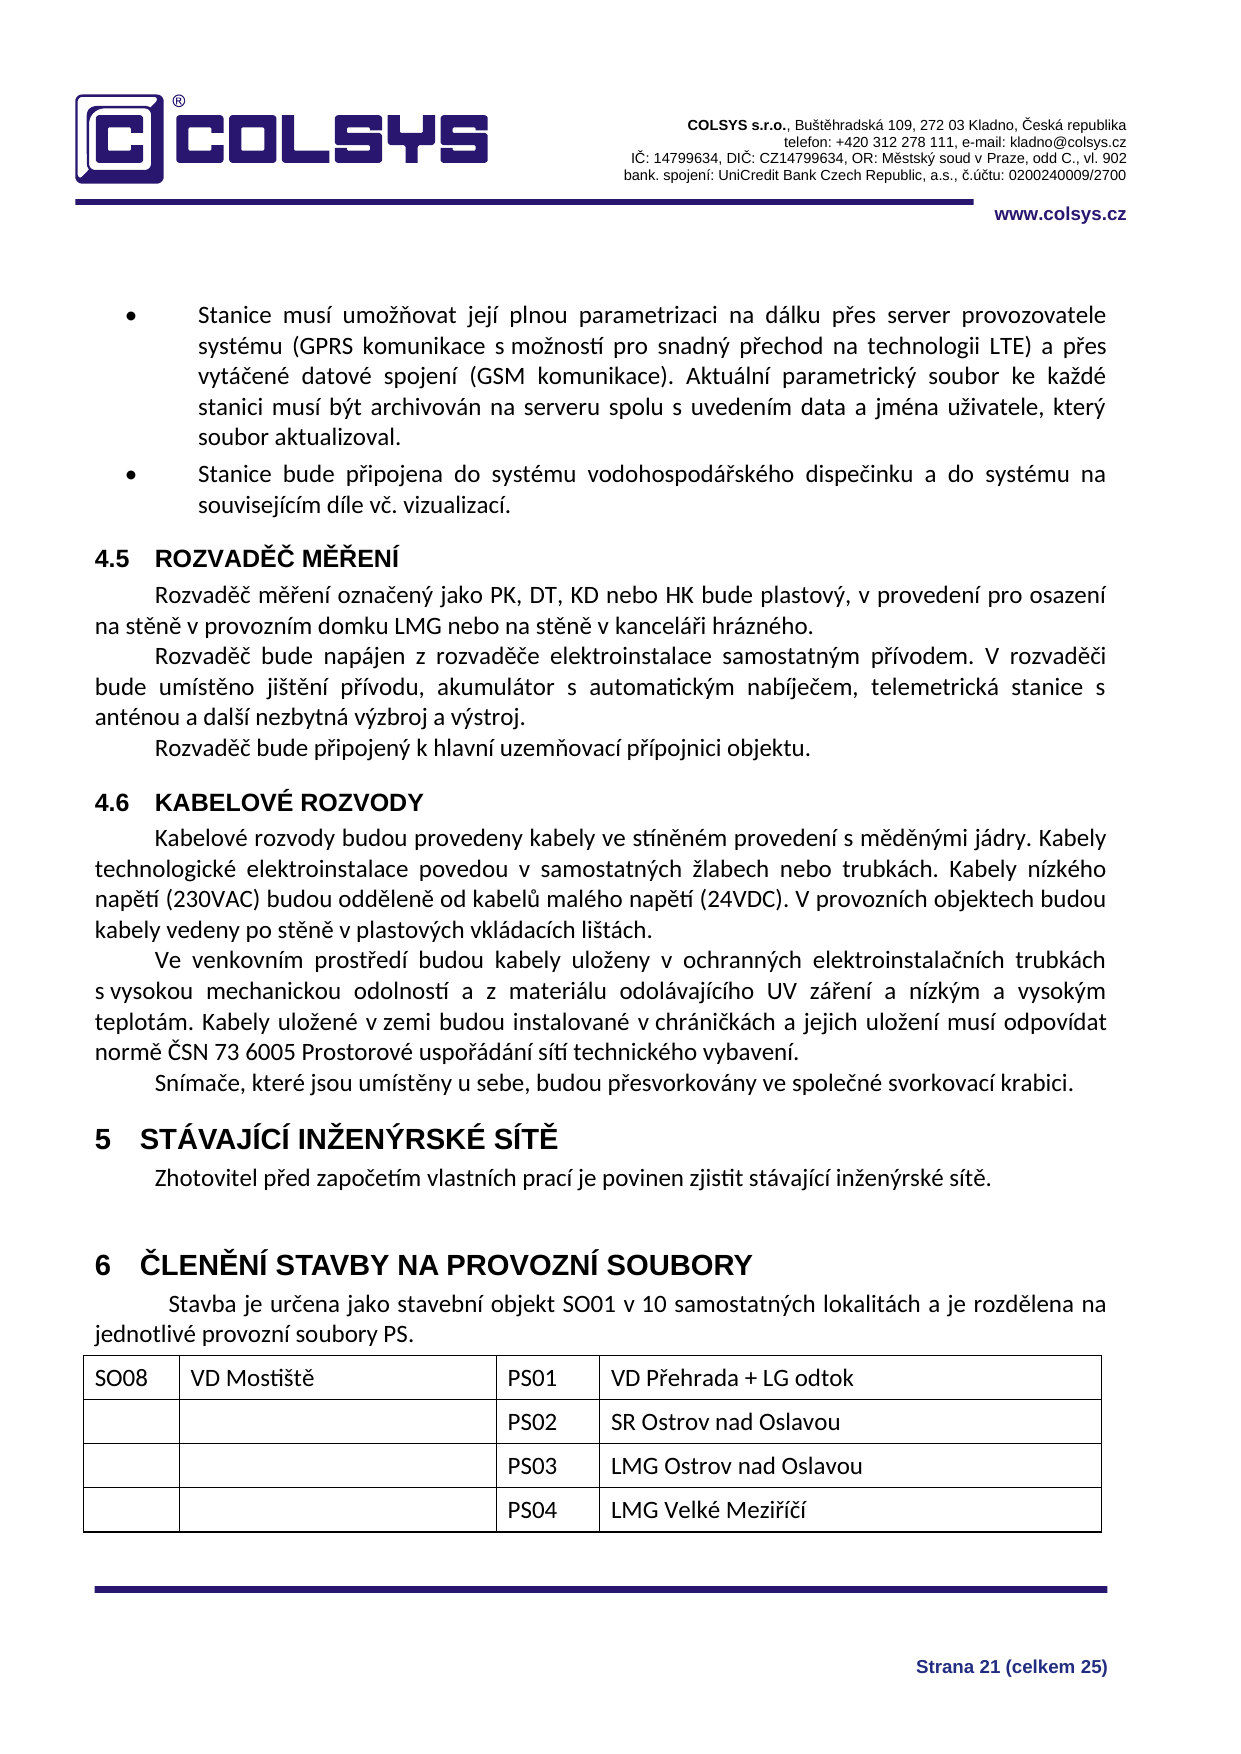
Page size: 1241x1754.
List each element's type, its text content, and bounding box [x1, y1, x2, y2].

table_cell LMG Velké Meziříčí [600, 1488, 1101, 1531]
text Kabelové rozvody [94, 787, 1107, 816]
text Ve venkovním prostředí budou kabely uloženy v ochranných elektroinstalačních trubkách s vysokou mechanickou odolností a z materiálu odolávajícího UV záření a nízkým a vysokým teplotám. Kabely uložené v zemi budou instalované v chráničkách a jejich uložení musí odpovídat normě ČSN 73 6005 Prostorové uspořádání sítí technického vybavení. [94, 944, 1107, 1067]
table_cell PS04 [497, 1488, 599, 1531]
table_cell LMG Ostrov nad Oslavou [600, 1444, 1101, 1487]
text Rozvaděč bude napájen z rozvaděče elektroinstalace samostatným přívodem. V rozvaděči bude umístěno jištění přívodu, akumulátor s automatickým nabíječem, telemetrická stanice s anténou a další nezbytná výzbroj a výstroj. [94, 640, 1107, 732]
table_cell [84, 1488, 179, 1531]
table_cell [84, 1400, 179, 1443]
table_cell [180, 1444, 496, 1487]
table_cell SR Ostrov nad Oslavou [600, 1400, 1101, 1443]
table_cell PS03 [497, 1444, 599, 1487]
text Stavba je určena jako stavební objekt SO01 v 10 samostatných lokalitách a je rozdělena na jednotlivé provozní soubory PS. [94, 1288, 1107, 1349]
text Kabelové rozvody budou provedeny kabely ve stíněném provedení s měděnými jádry. Kabely technologické elektroinstalace povedou v samostatných žlabech nebo trubkách. Kabely nízkého napětí (230VAC) budou odděleně od kabelů malého napětí (24VDC). V provozních objektech budou kabely vedeny po stěně v plastových vkládacích lištách. [94, 822, 1107, 944]
text Stávající inženýrské sítě [94, 1122, 1107, 1156]
table_cell [180, 1400, 496, 1443]
text Snímače, které jsou umístěny u sebe, budou přesvorkovány ve společné svorkovací krabici. [94, 1067, 1107, 1097]
table_header SO08 [84, 1356, 179, 1399]
text Členění stavby na provozní soubory [94, 1248, 1107, 1282]
text Rozvaděč měření označený jako PK, DT, KD nebo HK bude plastový, v provedení pro osazení na stěně v provozním domku LMG nebo na stěně v kanceláři hrázného. [94, 579, 1107, 640]
table_cell [180, 1488, 496, 1531]
text Rozvaděč měření [94, 544, 1107, 573]
table_header VD Přehrada + LG odtok [600, 1356, 1101, 1399]
table_header PS01 [497, 1356, 599, 1399]
list Stanice musí umožňovat její plnou parametrizaci na dálku přes server provozovatele systému (GPRS komunikace s možností pro snadný přechod na technologii LTE) a přes vytáčené datové spojení (GSM komunikace). Aktuální parametrický soubor ke každé stanici musí být archivován na serveru spolu s uvedením data a jména uživatele, který soubor aktualizoval. [124, 299, 1107, 452]
table_cell PS02 [497, 1400, 599, 1443]
table_cell [84, 1444, 179, 1487]
table_header VD Mostiště [180, 1356, 496, 1399]
list Stanice bude připojena do systému vodohospodářského dispečinku a do systému na souvisejícím díle vč. vizualizací. [124, 458, 1107, 519]
text Rozvaděč bude připojený k hlavní uzemňovací přípojnici objektu. [94, 732, 1107, 762]
text Zhotovitel před započetím vlastních prací je povinen zjistit stávající inženýrské sítě. [94, 1162, 1107, 1192]
